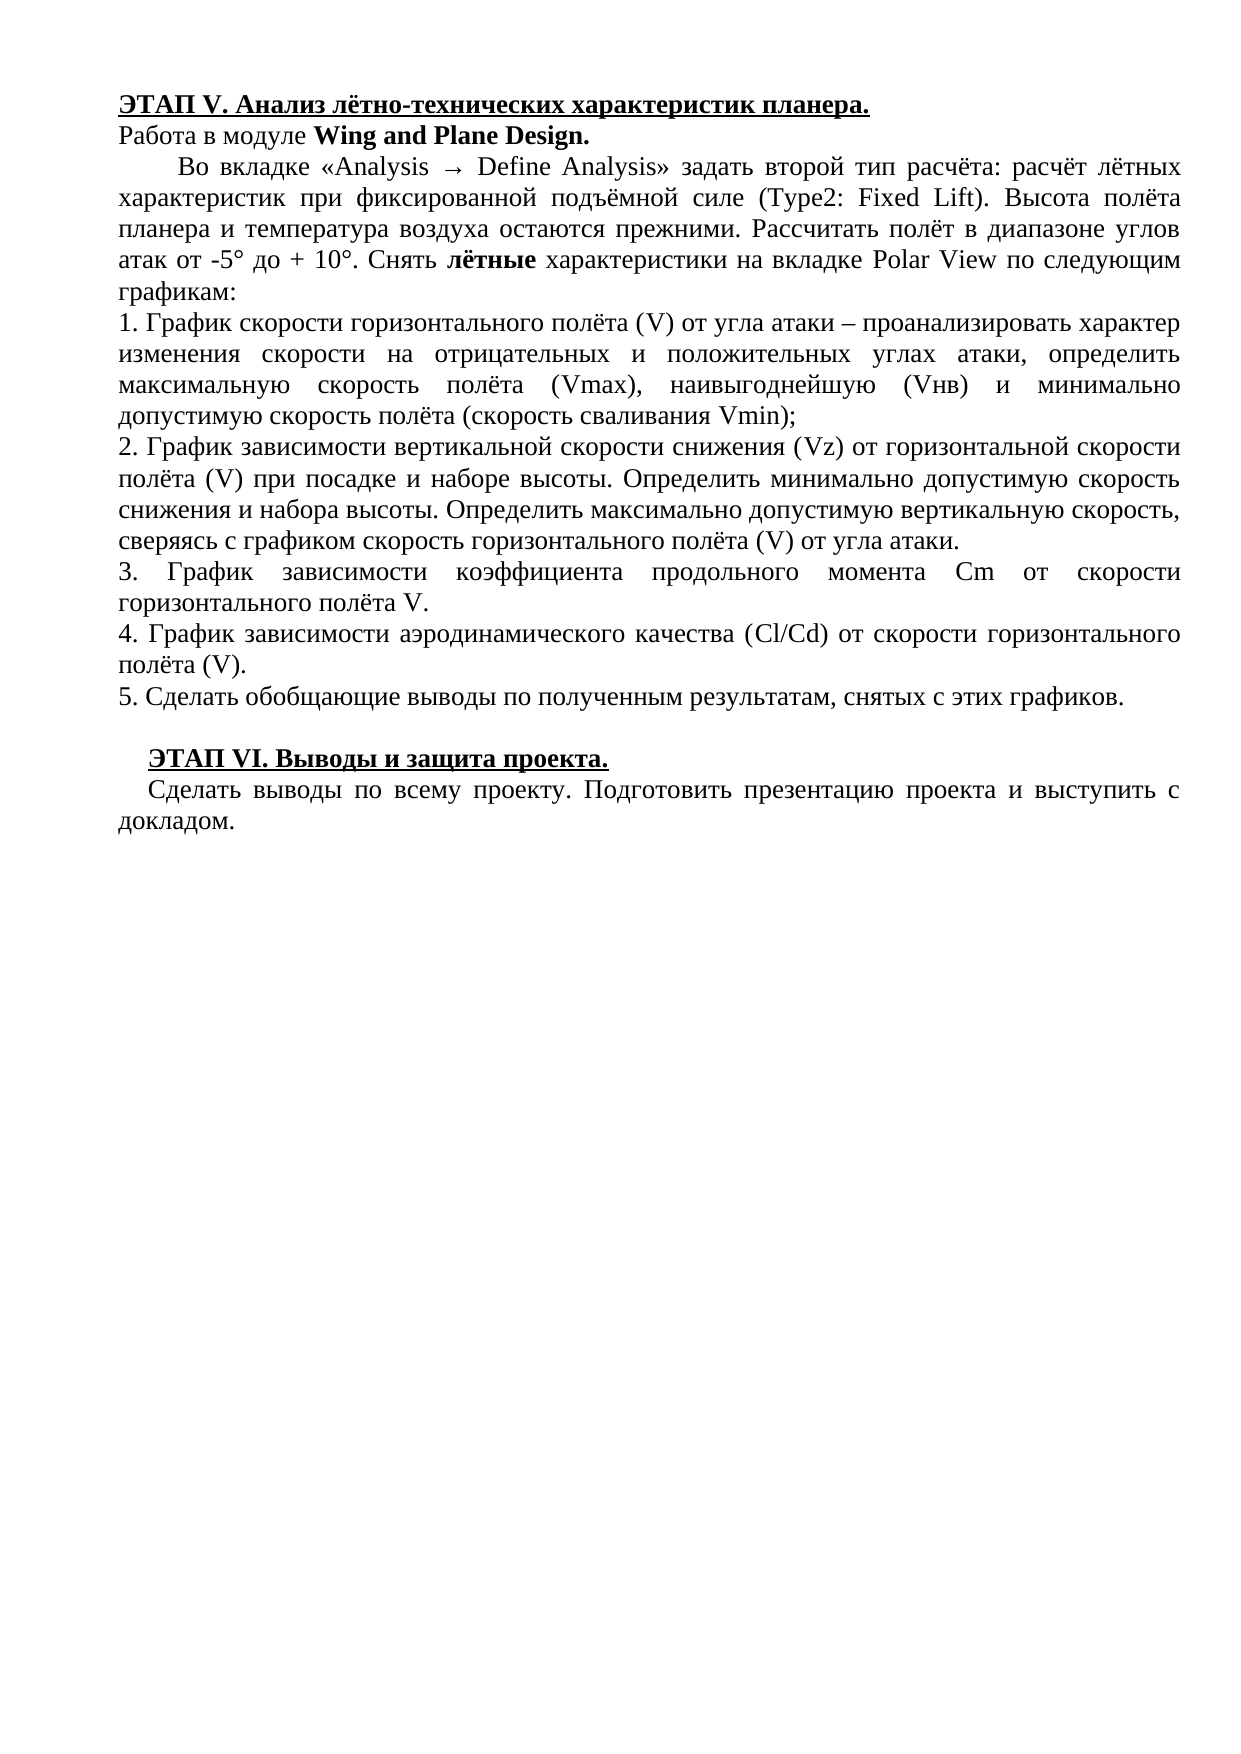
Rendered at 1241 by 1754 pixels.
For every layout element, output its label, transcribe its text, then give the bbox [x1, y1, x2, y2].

list Сделать выводы по всему проекту. Подготовить презентацию проекта и выступить с докладом. [118, 773, 1181, 835]
list Во вкладке «Analysis → Define Analysis» задать второй тип расчёта: расчёт лётных характеристик при фиксированной подъёмной силе (Type2: Fixed Lift). Высота полёта планера и температура воздуха остаются прежними. Рассчитать полёт в диапазоне углов атак от -5° до + 10°. Снять лётные характеристики на вкладке Polar View по следующим графикам: [118, 150, 1181, 306]
list 1. График скорости горизонтального полёта (V) от угла атаки – проанализировать характер изменения скорости на отрицательных и положительных углах атаки, определить максимальную скорость полёта (Vmax), наивыгоднейшую (Vнв) и минимально допустимую скорость полёта (скорость сваливания Vmin); [118, 306, 1181, 431]
list 2. График зависимости вертикальной скорости снижения (Vz) от горизонтальной скорости полёта (V) при посадке и наборе высоты. Определить минимально допустимую скорость снижения и набора высоты. Определить максимально допустимую вертикальную скорость, сверяясь с графиком скорость горизонтального полёта (V) от угла атаки. [118, 431, 1181, 555]
text Работа в модуле Wing and Plane Design. [118, 119, 1181, 150]
text ЭТАП V. Анализ лётно-технических характеристик планера. [118, 88, 1181, 119]
list 3. График зависимости коэффициента продольного момента Cm от скорости горизонтального полёта V. [118, 555, 1181, 617]
list ЭТАП VI. Выводы и защита проекта. [118, 742, 1181, 773]
list 5. Сделать обобщающие выводы по полученным результатам, снятых с этих графиков. [118, 680, 1181, 711]
list 4. График зависимости аэродинамического качества (Cl/Cd) от скорости горизонтального полёта (V). [118, 617, 1181, 680]
